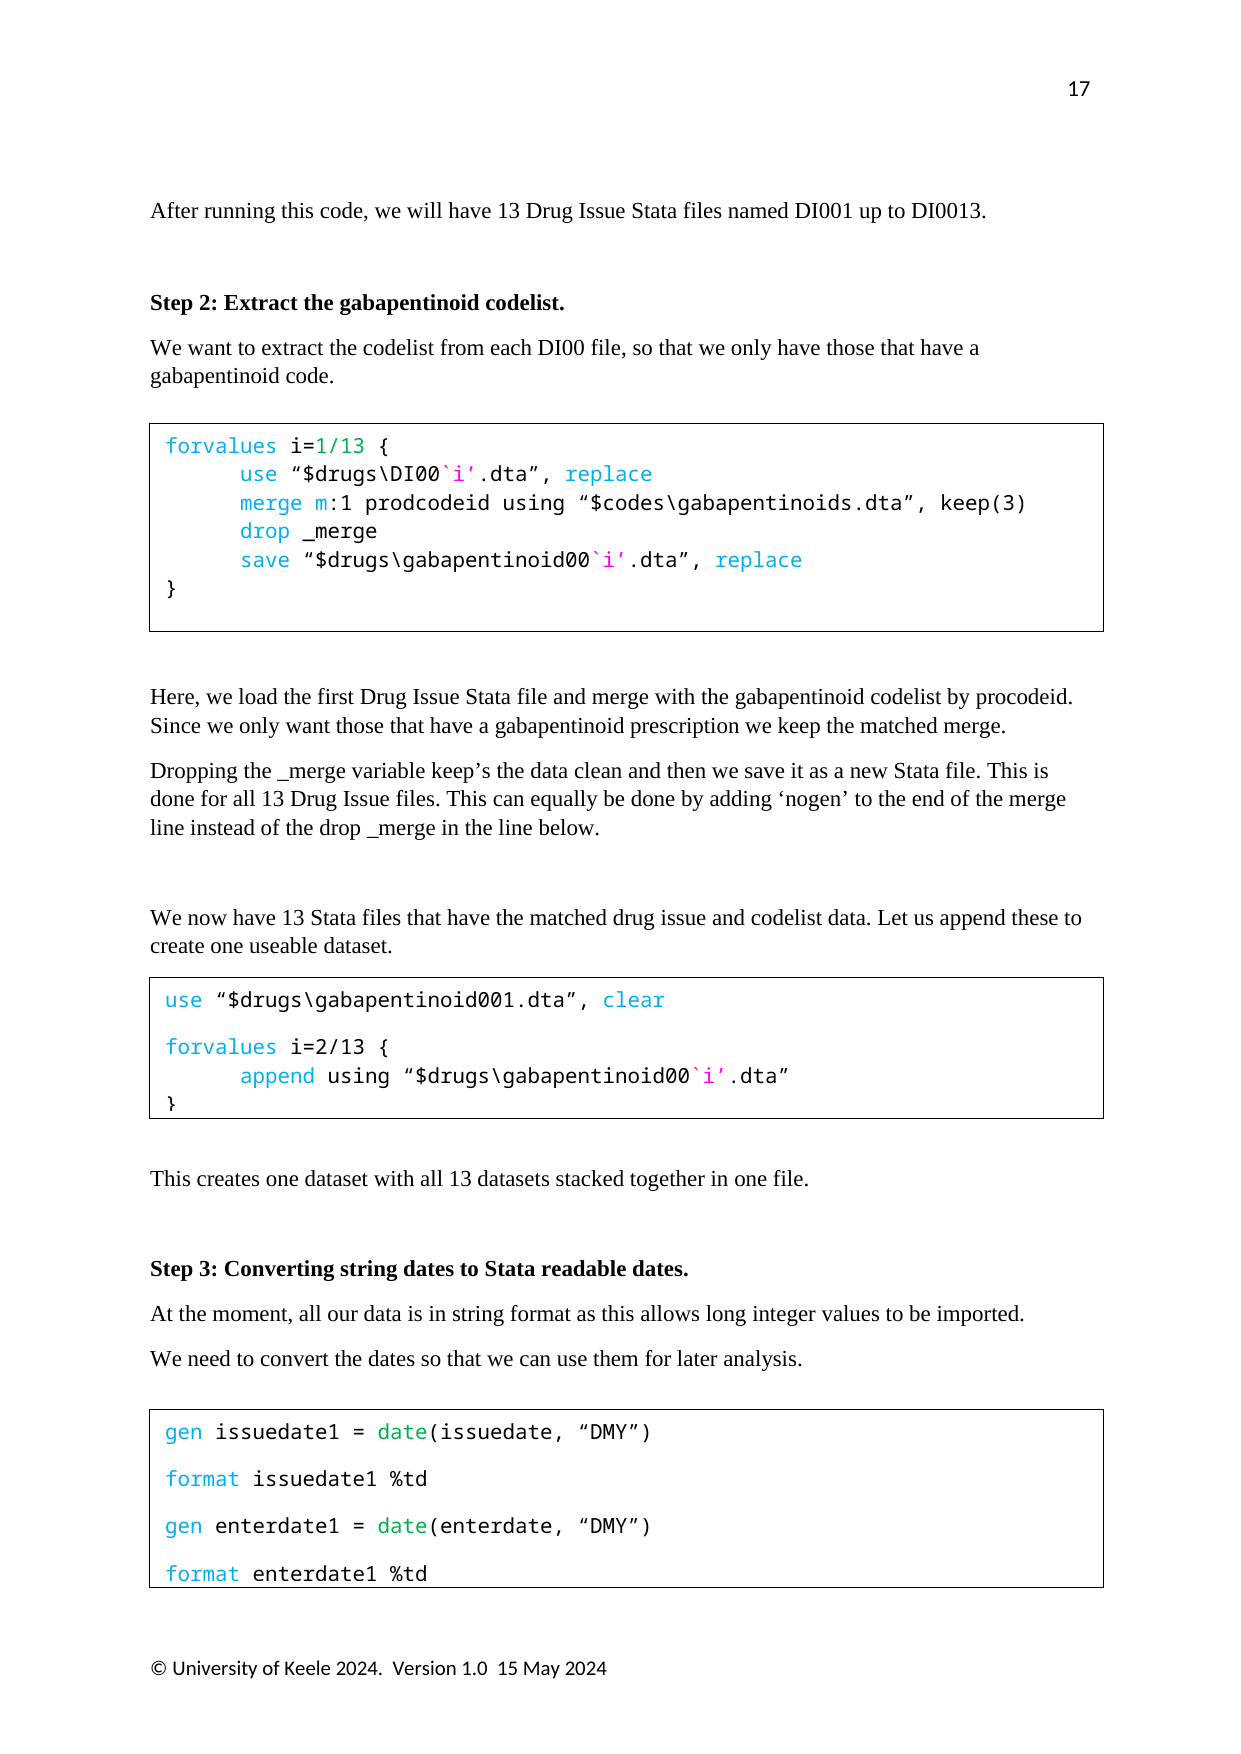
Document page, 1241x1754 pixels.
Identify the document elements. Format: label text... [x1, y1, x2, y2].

text Step 3: Converting string dates to Stata readable dates. [150, 1255, 1090, 1282]
text We need to convert the dates so that we can use them for later analysis. [150, 1346, 1090, 1372]
text Dropping the _merge variable keep’s the data clean and then we save it as a new Stata file. This is done for all 13 Drug Issue files. This can equally be done by adding ‘nogen’ to the end of the merge line instead of the drop _merge in the line below. [150, 757, 1090, 840]
text We now have 13 Stata files that have the matched drug issue and codelist data. Let us append these to create one useable dataset. [150, 904, 1090, 959]
text Step 2: Extract the gabapentinoid codelist. [150, 289, 1090, 315]
text This creates one dataset with all 13 datasets stacked together in one file. [150, 1165, 1090, 1191]
text Here, we load the first Drug Issue Stata file and merge with the gabapentinoid codelist by procodeid. Since we only want those that have a gabapentinoid prescription we keep the matched merge. [150, 683, 1090, 738]
text At the moment, all our data is in string format as this allows long integer values to be imported. [150, 1300, 1090, 1327]
text We want to extract the codelist from each DI00 file, so that we only have those that have a gabapentinoid code. [150, 334, 1090, 389]
text After running this code, we will have 13 Drug Issue Stata files named DI001 up to DI0013. [150, 197, 1090, 223]
